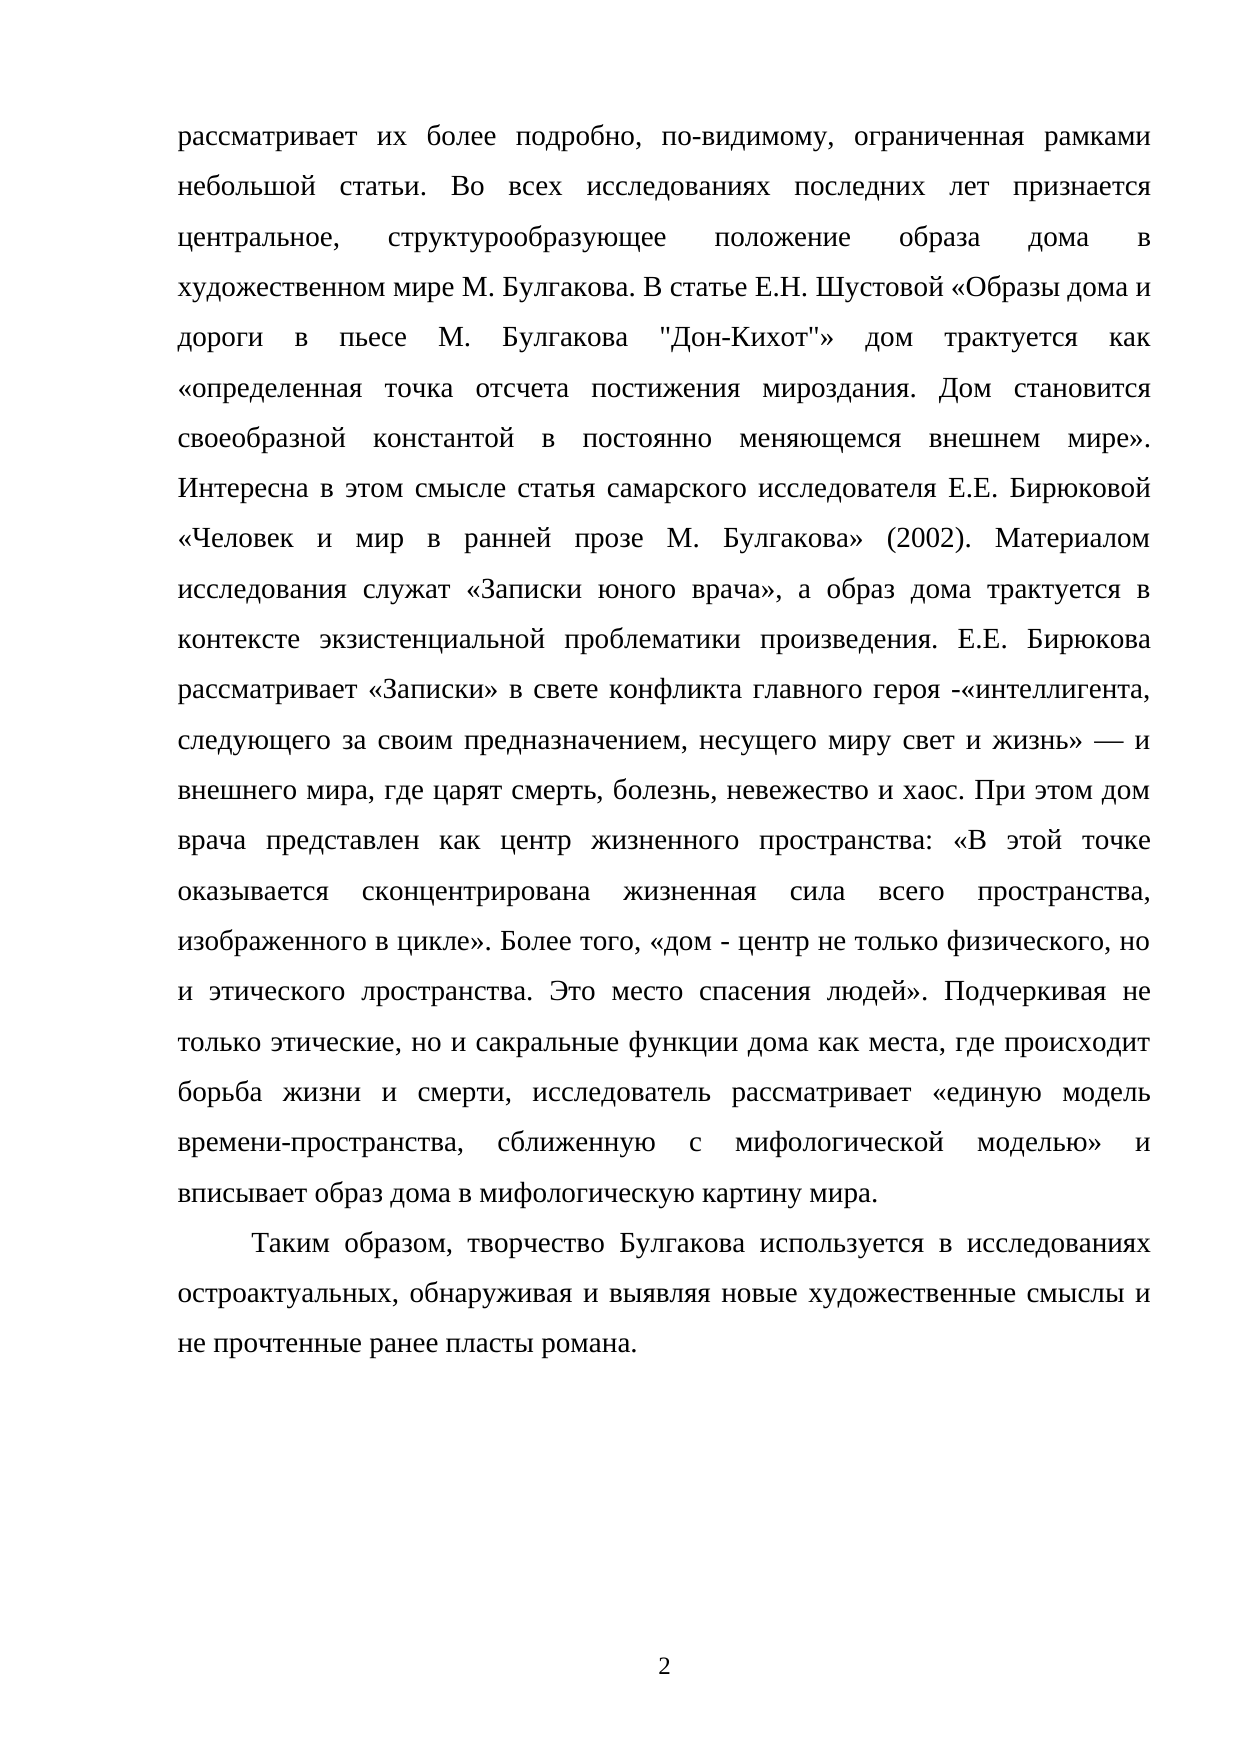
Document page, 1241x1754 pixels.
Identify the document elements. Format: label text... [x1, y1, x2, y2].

text Таким образом, творчество Булгакова используется в исследованиях остроактуальных, обнаруживая и выявляя новые художественные смыслы и не прочтенные ранее пласты романа. [177, 1225, 1152, 1359]
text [177, 118, 1152, 1208]
